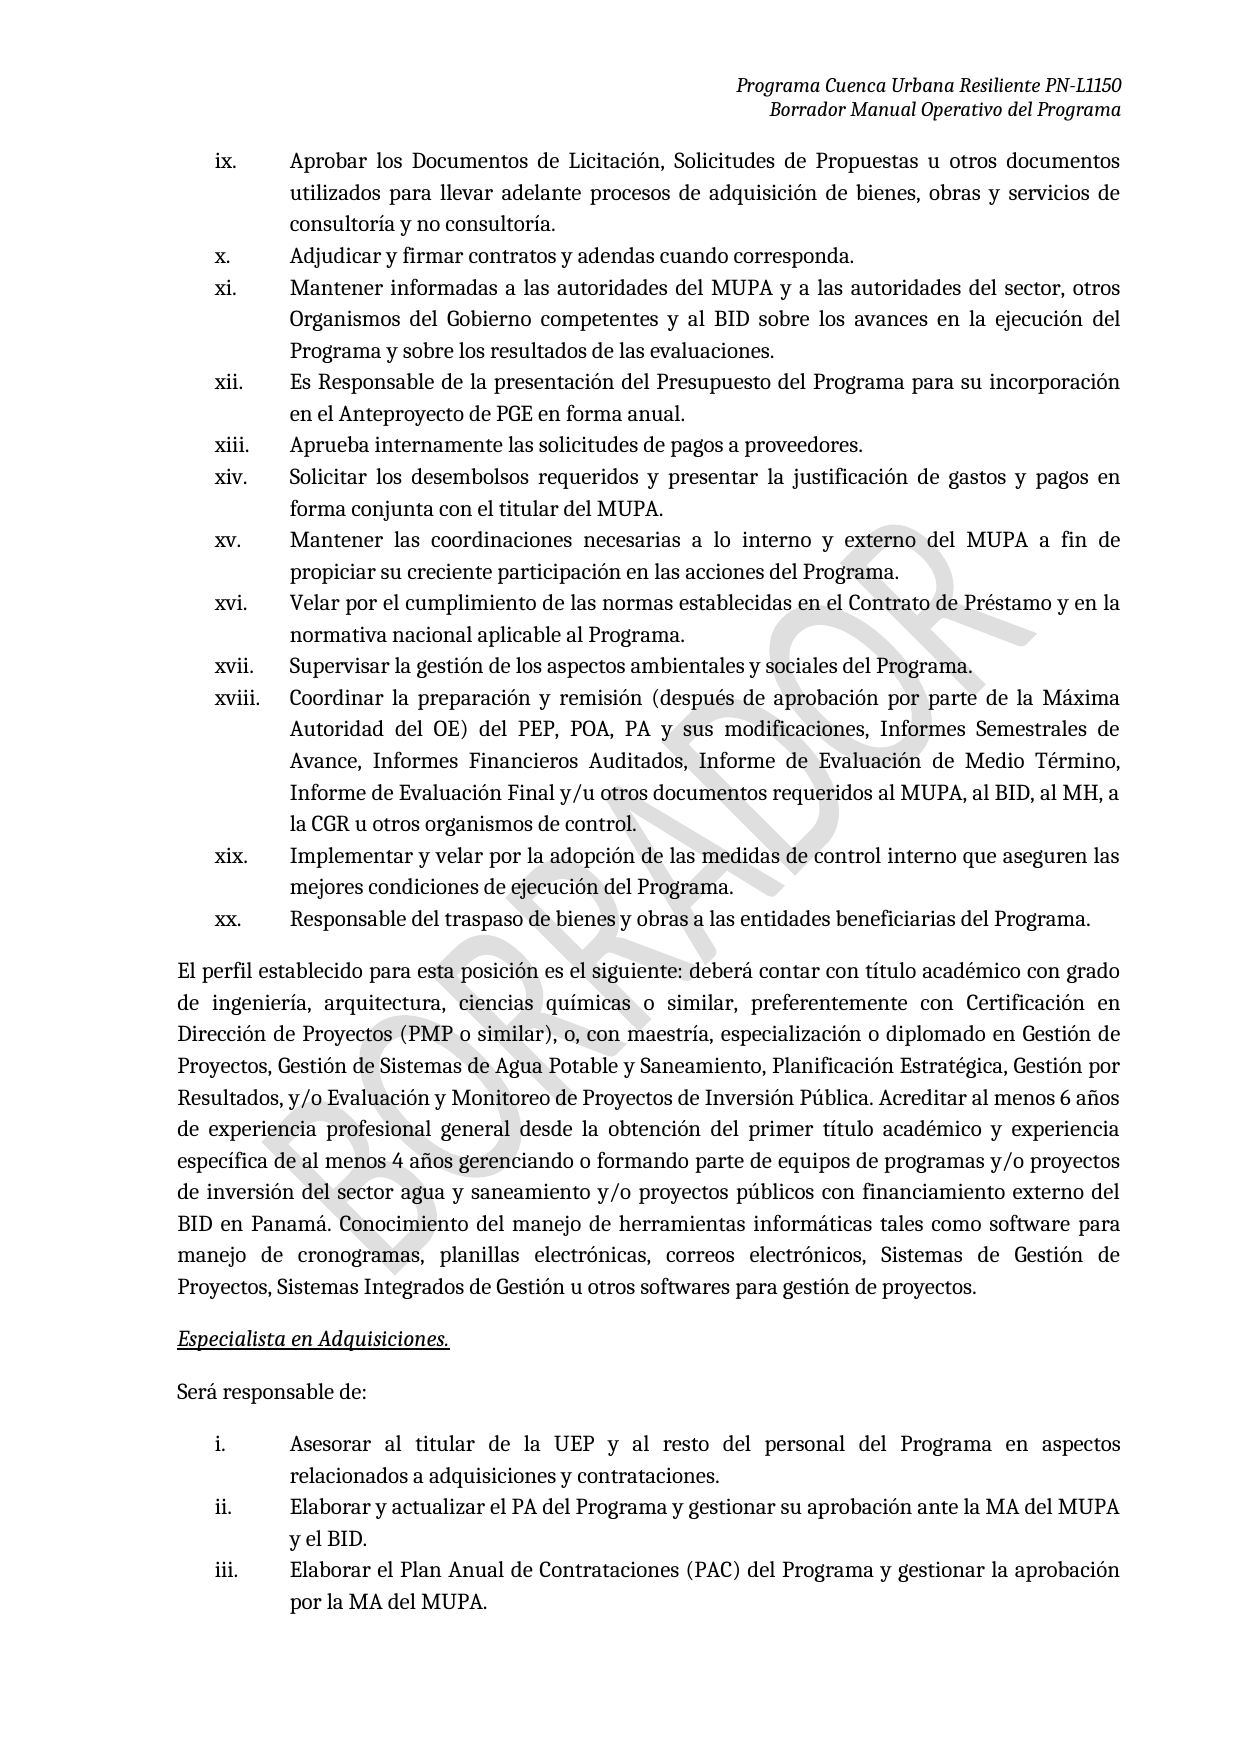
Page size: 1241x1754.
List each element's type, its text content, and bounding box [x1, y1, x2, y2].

list Supervisar la gestión de los aspectos ambientales y sociales del Programa. [214, 653, 1122, 679]
list Es Responsable de la presentación del Presupuesto del Programa para su incorporación en el Anteproyecto de PGE en forma anual. [214, 369, 1122, 427]
list Aprueba internamente las solicitudes de pagos a proveedores. [214, 432, 1122, 458]
text El perfil establecido para esta posición es el siguiente: deberá contar con título académico con grado de ingeniería, arquitectura, ciencias químicas o similar, preferentemente con Certificación en Dirección de Proyectos (PMP o similar), o, con maestría, especialización o diplomado en Gestión de Proyectos, Gestión de Sistemas de Agua Potable y Saneamiento, Planificación Estratégica, Gestión por Resultados, y/o Evaluación y Monitoreo de Proyectos de Inversión Pública. Acreditar al menos 6 años de experiencia profesional general desde la obtención del primer título académico y experiencia específica de al menos 4 años gerenciando o formando parte de equipos de programas y/o proyectos de inversión del sector agua y saneamiento y/o proyectos públicos con financiamiento externo del BID en Panamá. Conocimiento del manejo de herramientas informáticas tales como software para manejo de cronogramas, planillas electrónicas, correos electrónicos, Sistemas de Gestión de Proyectos, Sistemas Integrados de Gestión u otros softwares para gestión de proyectos. [177, 958, 1122, 1300]
list Solicitar los desembolsos requeridos y presentar la justificación de gastos y pagos en forma conjunta con el titular del MUPA. [214, 464, 1122, 522]
list Aprobar los Documentos de Licitación, Solicitudes de Propuestas u otros documentos utilizados para llevar adelante procesos de adquisición de bienes, obras y servicios de consultoría y no consultoría. [214, 148, 1122, 238]
text Será responsable de: [177, 1378, 1122, 1405]
list Responsable del traspaso de bienes y obras a las entidades beneficiarias del Programa. [214, 906, 1122, 932]
list Mantener informadas a las autoridades del MUPA y a las autoridades del sector, otros Organismos del Gobierno competentes y al BID sobre los avances en la ejecución del Programa y sobre los resultados de las evaluaciones. [214, 274, 1122, 364]
list Mantener las coordinaciones necesarias a lo interno y externo del MUPA a fin de propiciar su creciente participación en las acciones del Programa. [214, 527, 1122, 585]
list Implementar y velar por la adopción de las medidas de control interno que aseguren las mejores condiciones de ejecución del Programa. [214, 842, 1122, 900]
text Especialista en Adquisiciones. [177, 1326, 1122, 1352]
list Elaborar y actualizar el PA del Programa y gestionar su aprobación ante la MA del MUPA y el BID. [214, 1494, 1122, 1552]
list Adjudicar y firmar contratos y adendas cuando corresponda. [214, 243, 1122, 269]
list Elaborar el Plan Anual de Contrataciones (PAC) del Programa y gestionar la aprobación por la MA del MUPA. [214, 1557, 1122, 1615]
list Asesorar al titular de la UEP y al resto del personal del Programa en aspectos relacionados a adquisiciones y contrataciones. [214, 1431, 1122, 1489]
list Velar por el cumplimiento de las normas establecidas en el Contrato de Préstamo y en la normativa nacional aplicable al Programa. [214, 590, 1122, 648]
list Coordinar la preparación y remisión (después de aprobación por parte de la Máxima Autoridad del OE) del PEP, POA, PA y sus modificaciones, Informes Semestrales de Avance, Informes Financieros Auditados, Informe de Evaluación de Medio Término, Informe de Evaluación Final y/u otros documentos requeridos al MUPA, al BID, al MH, a la CGR u otros organismos de control. [214, 685, 1122, 837]
